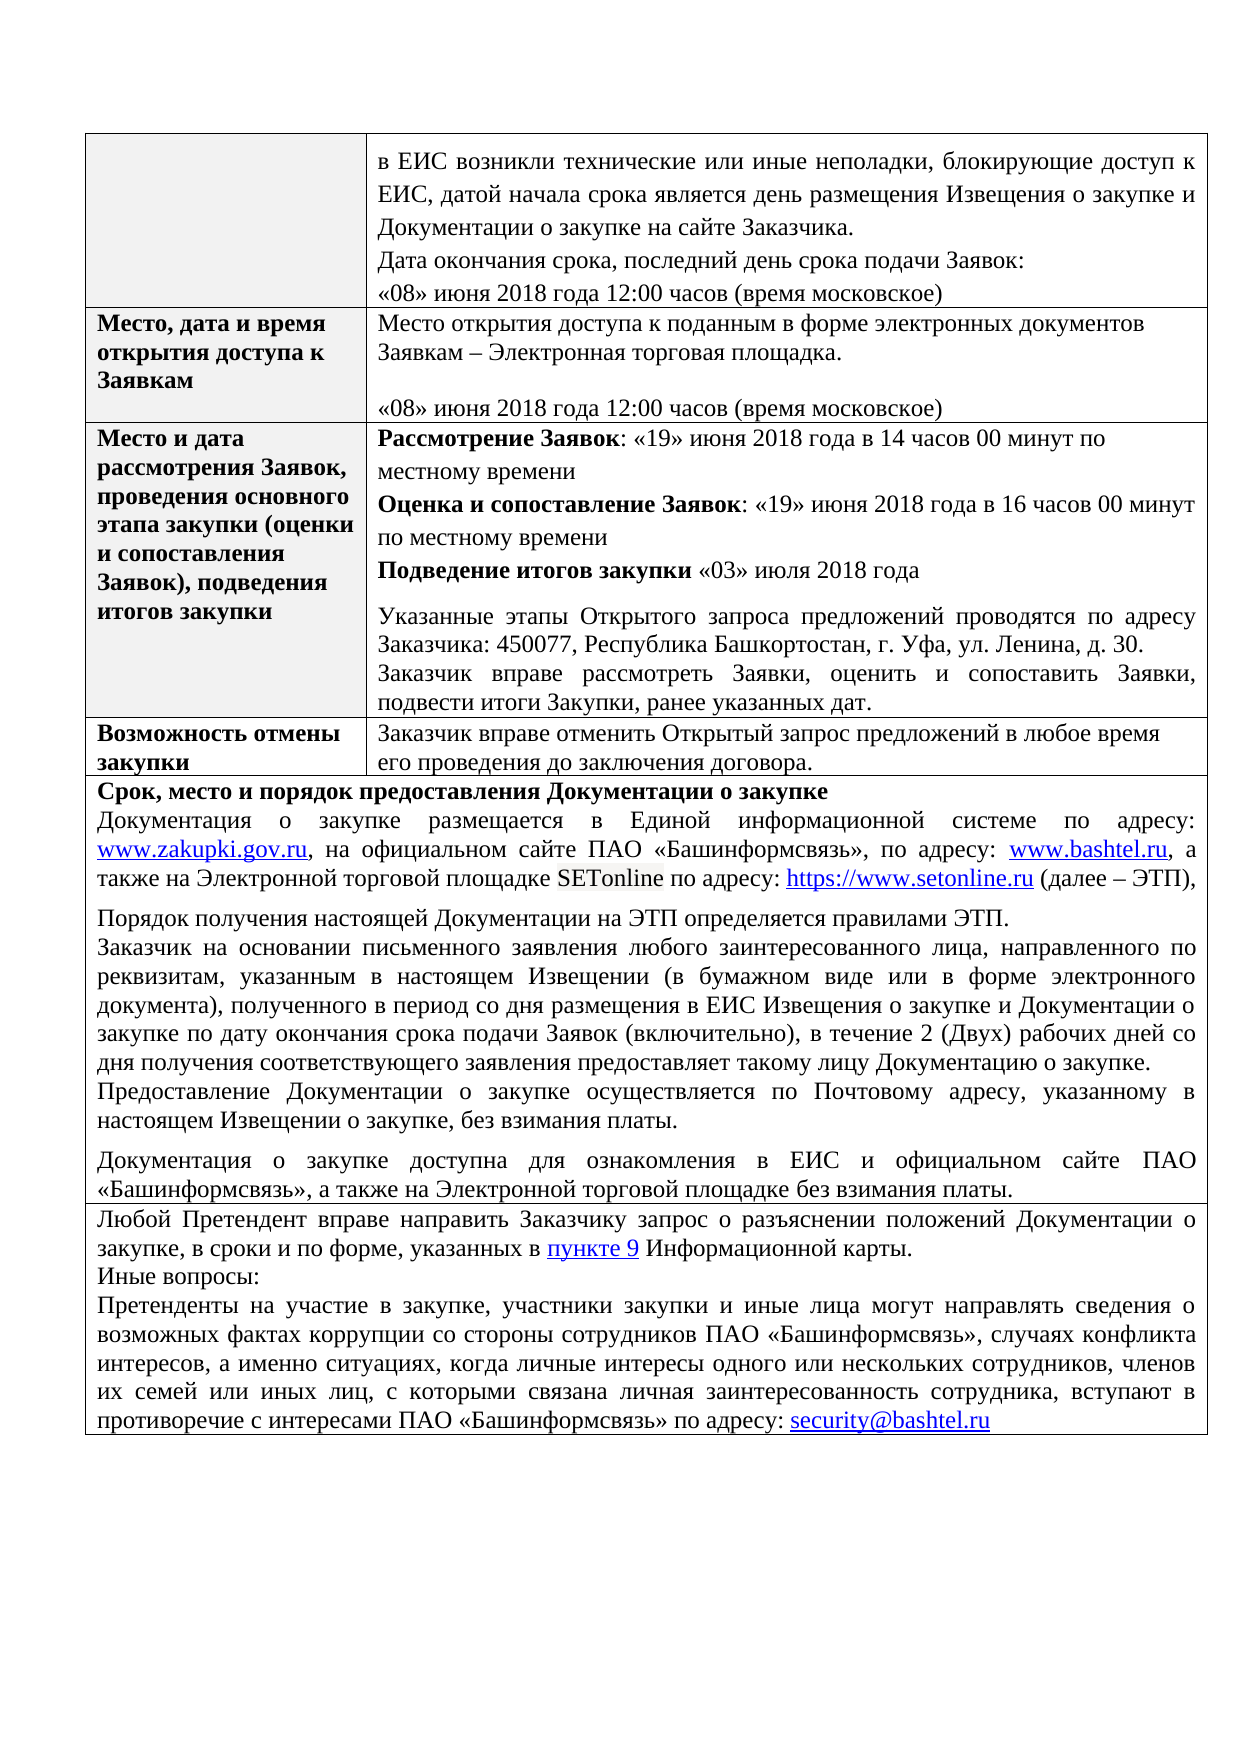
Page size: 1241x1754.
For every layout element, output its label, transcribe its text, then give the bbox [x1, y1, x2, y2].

table_cell Заказчик вправе отменить Открытый запрос предложений в любое время его проведения до заключения договора. [367, 718, 1207, 775]
table_cell Место, дата и время открытия доступа к Заявкам [86, 308, 366, 422]
table_cell Место и дата рассмотрения Заявок, проведения основного этапа закупки (оценки и сопоставления Заявок), подведения итогов закупки [86, 423, 366, 717]
table_cell Любой Претендент вправе направить Заказчику запрос о разъяснении положений Документации о закупке, в сроки и по форме, указанных в пункте 9 Информационной карты. Иные вопросы: Претенденты на участие в закупке, участники закупки и иные лица могут направлять сведения о возможных фактах коррупции со стороны сотрудников ПАО «Башинформсвязь», случаях конфликта интересов, а именно ситуациях, когда личные интересы одного или нескольких сотрудников, членов их семей или иных лиц, с которыми связана личная заинтересованность сотрудника, вступают в противоречие с интересами ПАО «Башинформсвязь» по адресу: security@bashtel.ru [86, 1204, 1207, 1434]
table_cell Рассмотрение Заявок: «19» июня 2018 года в 14 часов 00 минут по местному времени Оценка и сопоставление Заявок: «19» июня 2018 года в 16 часов 00 минут по местному времени Подведение итогов закупки «03» июля 2018 года Указанные этапы Открытого запроса предложений проводятся по адресу Заказчика: 450077, Республика Башкортостан, г. Уфа, ул. Ленина, д. 30. Заказчик вправе рассмотреть Заявки, оценить и сопоставить Заявки, подвести итоги Закупки, ранее указанных дат. [367, 423, 1207, 717]
table_cell Срок, место и порядок предоставления Документации о закупке Документация о закупке размещается в Единой информационной системе по адресу: www.zakupki.gov.ru, на официальном сайте ПАО «Башинформсвязь», по адресу: www.bashtel.ru, а также на Электронной торговой площадке SETonline по адресу: https://www.setonline.ru (далее – ЭТП), Порядок получения настоящей Документации на ЭТП определяется правилами ЭТП. Заказчик на основании письменного заявления любого заинтересованного лица, направленного по реквизитам, указанным в настоящем Извещении (в бумажном виде или в форме электронного документа), полученного в период со дня размещения в ЕИС Извещения о закупке и Документации о закупке по дату окончания срока подачи Заявок (включительно), в течение 2 (Двух) рабочих дней со дня получения соответствующего заявления предоставляет такому лицу Документацию о закупке. Предоставление Документации о закупке осуществляется по Почтовому адресу, указанному в настоящем Извещении о закупке, без взимания платы. Документация о закупке доступна для ознакомления в ЕИС и официальном сайте ПАО «Башинформсвязь», а также на Электронной торговой площадке без взимания платы. [86, 776, 1207, 1203]
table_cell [367, 134, 1207, 307]
table_cell Возможность отмены закупки [86, 718, 366, 775]
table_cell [86, 134, 366, 307]
table_cell Место открытия доступа к поданным в форме электронных документов Заявкам – Электронная торговая площадка. «08» июня 2018 года 12:00 часов (время московское) [367, 308, 1207, 422]
